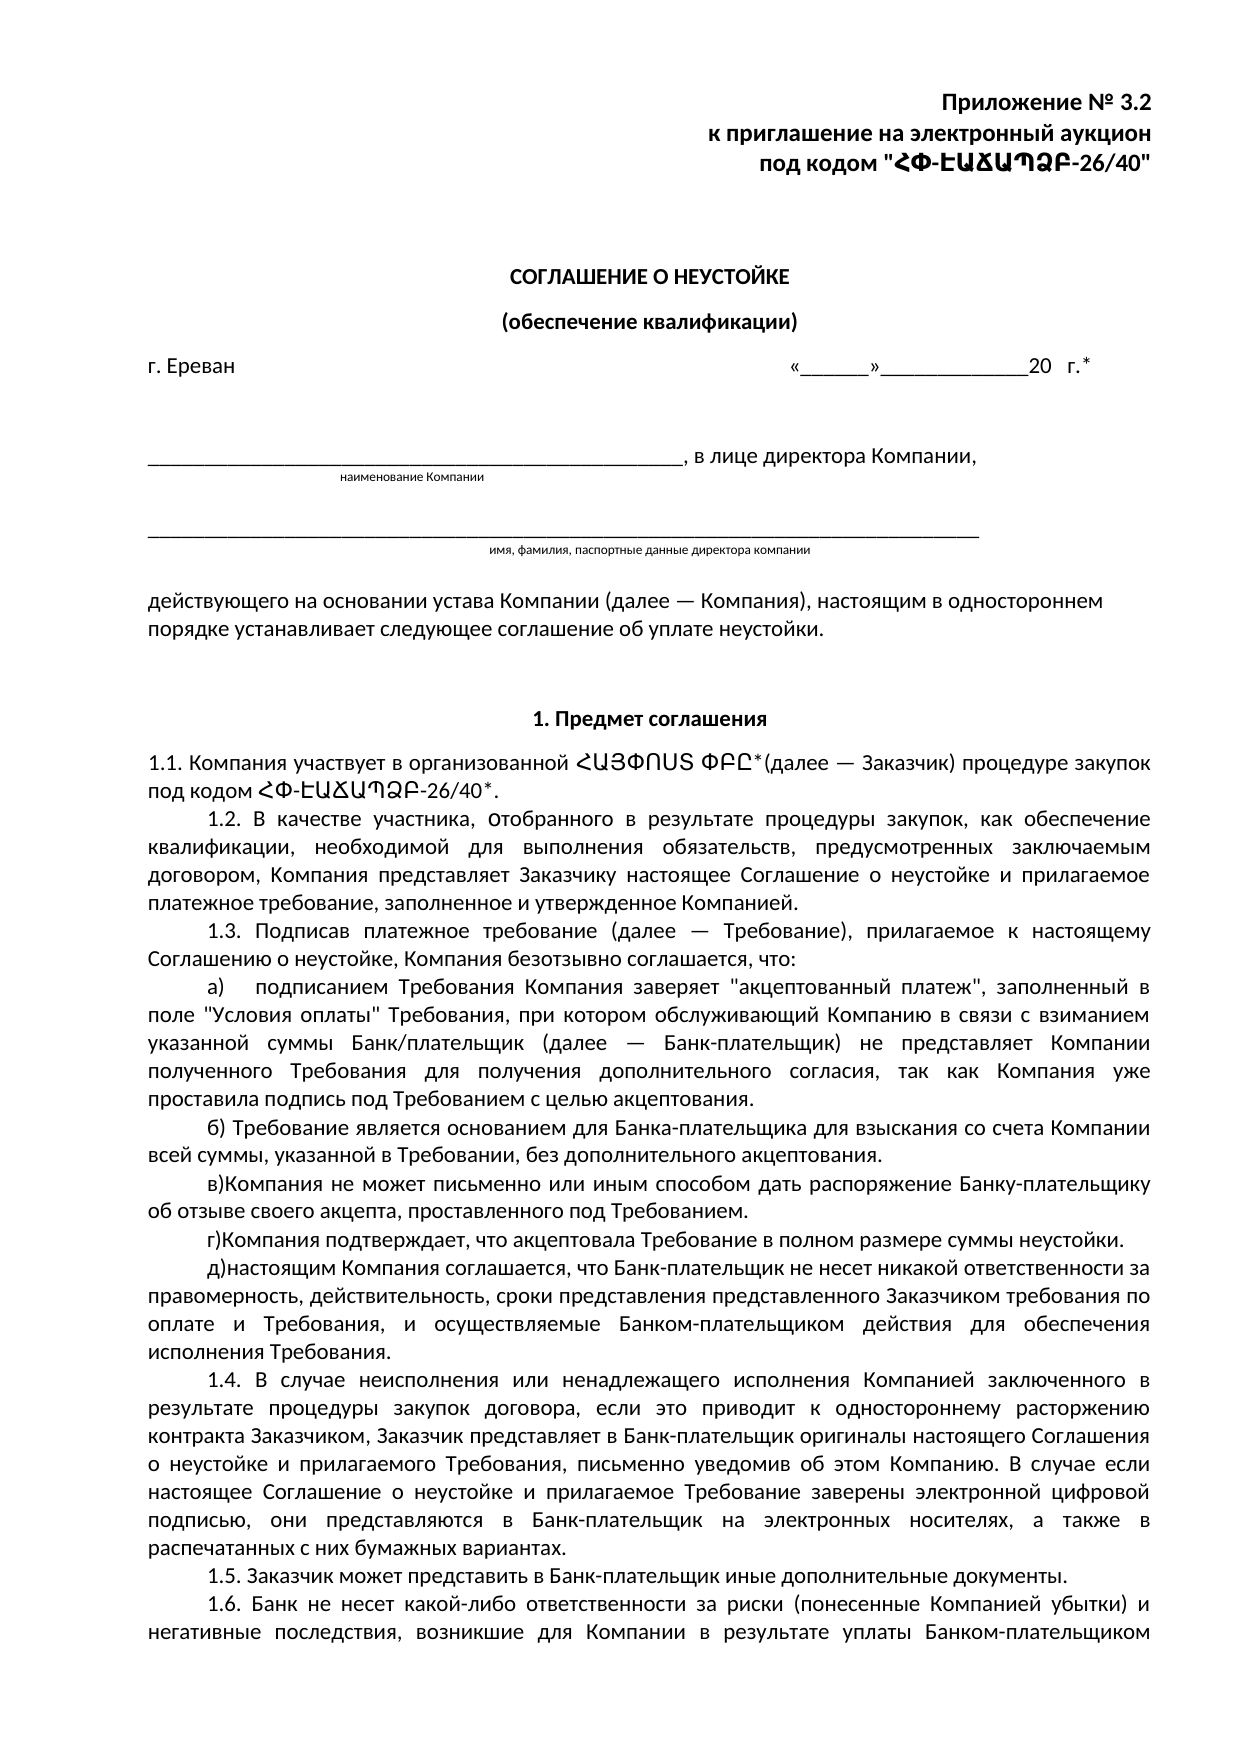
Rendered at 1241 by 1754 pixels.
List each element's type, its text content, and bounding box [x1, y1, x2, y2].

text к приглашение на электронный аукцион [177, 117, 1152, 147]
text 1.5. Заказчик может представить в Банк-плательщик иные дополнительные документы. [148, 1561, 1152, 1589]
text б) Требование является основанием для Банка-плательщика для взыскания со счета Компании всей суммы, указанной в Требовании, без дополнительного акцептования. [148, 1113, 1152, 1169]
text 1.4. В случае неисполнения или ненадлежащего исполнения Компанией заключенного в результате процедуры закупок договора, если это приводит к одностороннему расторжению контракта Заказчиком, Заказчик представляет в Банк-плательщик оригиналы настоящего Соглашения о неустойке и прилагаемого Требования, письменно уведомив об этом Компанию. В случае если настоящее Соглашение о неустойке и прилагаемое Требование заверены электронной цифровой подписью, они представляются в Банк-плательщик на электронных носителях, а также в распечатанных с них бумажных вариантах. [148, 1365, 1152, 1561]
text а) подписанием Требования Компания заверяет "акцептованный платеж", заполненный в поле "Условия оплаты" Требования, при котором обслуживающий Компанию в связи с взиманием указанной суммы Банк/плательщик (далее — Банк-плательщик) не представляет Компании полученного Требования для получения дополнительного согласия, так как Компания уже проставила подпись под Требованием с целью акцептования. [148, 972, 1152, 1113]
text 1.2. В качестве участника, օтобранного в результате процедуры закупок, как обеспечение квалификации, необходимой для выполнения обязательств, предусмотренных заключаемым договором, Kомпания представляет Заказчику настоящее Соглашение о неустойке и прилагаемое платежное требование, заполненное и утвержденное Компанией. [148, 804, 1152, 916]
text Приложение № 3.2 [148, 86, 1152, 117]
text _________________________________________________________________________ [148, 513, 1152, 542]
text 1.3. Подписав платежное требование (далее — Требование), прилагаемое к настоящему Соглашению о неустойке, Компания безотзывно соглашается, что: [148, 916, 1152, 972]
text имя, фамилия, паспортные данные директора компании [148, 542, 1152, 569]
text 1. Предмет соглашения [148, 704, 1152, 732]
text (обеспечение квалификации) [148, 307, 1152, 335]
text д)настоящим Компания соглашается, что Банк-плательщик не несет никакой ответственности за правомерность, действительность, сроки представления представленного Заказчиком требования по оплате и Требования, и осуществляемые Банком-плательщиком действия для обеспечения исполнения Требования. [148, 1253, 1152, 1365]
text наименование Компании [340, 469, 1152, 497]
text порядке устанавливает следующее соглашение об уплате неустойки. [148, 614, 1152, 642]
text _______________________________________________, в лице директора Компании, [148, 441, 1152, 469]
text под кодом "ՀՓ-ԷԱՃԱՊՁԲ-26/40" [177, 147, 1152, 178]
text в)Компания не может письменно или иным способом дать распоряжение Банку-плательщику об отзыве своего акцепта, проставленного под Требованием. [148, 1169, 1152, 1225]
text действующего на основании устава Компании (далее — Компания), настоящим в одностороннем [148, 586, 1152, 614]
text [148, 1589, 1152, 1645]
table_header г. Ереван [136, 351, 635, 396]
text СОГЛАШЕНИЕ О НЕУСТОЙКЕ [148, 262, 1152, 290]
table_header «______»_____________20 г.* [635, 351, 1104, 396]
text г)Компания подтверждает, что акцептовала Требование в полном размере суммы неустойки. [148, 1225, 1152, 1253]
text 1.1. Компания участвует в организованной ՀԱՅՓՈՍՏ ՓԲԸ*(далее — Заказчик) процедуре закупок под кодом ՀՓ-ԷԱՃԱՊՁԲ-26/40*. [148, 748, 1152, 804]
